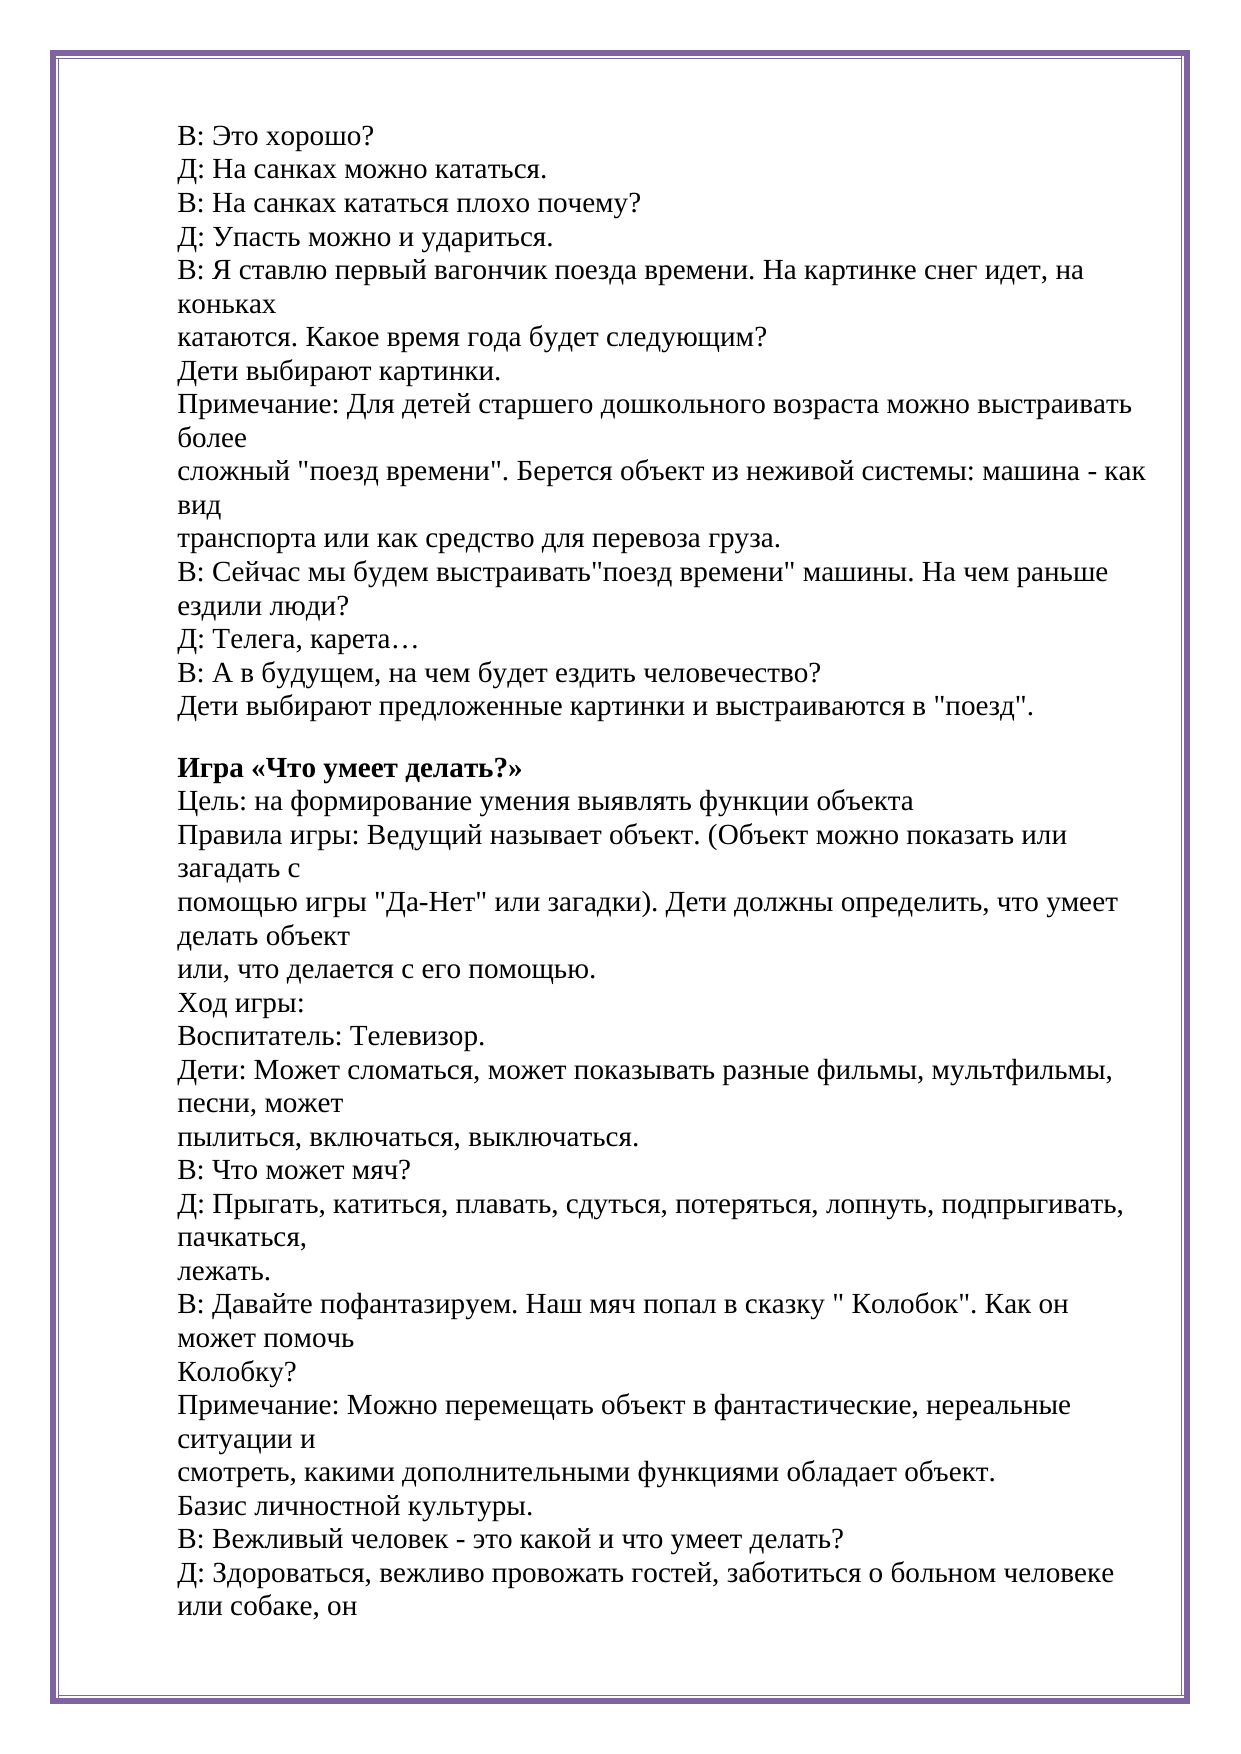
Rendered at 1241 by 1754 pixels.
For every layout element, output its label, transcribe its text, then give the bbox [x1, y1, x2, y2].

text катаются. Какое время года будет следующим? [177, 319, 1152, 353]
text В: Сейчас мы будем выстраивать"поезд времени" машины. На чем раньше ездили люди? [177, 554, 1152, 621]
text Базис личностной культуры. [177, 1488, 1152, 1521]
text сложный "поезд времени". Берется объект из неживой системы: машина - как вид [177, 453, 1152, 521]
text Д: Здороваться, вежливо провожать гостей, заботиться о больном человеке или собаке, он [177, 1555, 1152, 1622]
text В: Это хорошо? [177, 118, 1152, 152]
text Дети выбирают картинки. [177, 353, 1152, 386]
text лежать. [177, 1253, 1152, 1287]
text Игра «Что умеет делать?» [177, 750, 1152, 783]
text В: А в будущем, на чем будет ездить человечество? [177, 655, 1152, 688]
text Дети выбирают предложенные картинки и выстраиваются в "поезд". [177, 688, 1152, 722]
text В: Вежливый человек - это какой и что умеет делать? [177, 1521, 1152, 1555]
text Воспитатель: Телевизор. [177, 1018, 1152, 1052]
text пылиться, включаться, выключаться. [177, 1119, 1152, 1152]
text Д: Прыгать, катиться, плавать, сдуться, потеряться, лопнуть, подпрыгивать, пачкаться, [177, 1186, 1152, 1253]
text В: Я ставлю первый вагончик поезда времени. На картинке снег идет, на коньках [177, 252, 1152, 319]
text В: На санках кататься плохо почему? [177, 185, 1152, 219]
text В: Что может мяч? [177, 1152, 1152, 1186]
text Примечание: Можно перемещать объект в фантастические, нереальные ситуации и [177, 1387, 1152, 1454]
text помощью игры "Да-Нет" или загадки). Дети должны определить, что умеет делать объект [177, 884, 1152, 951]
text Ход игры: [177, 985, 1152, 1018]
text В: Давайте пофантазируем. Наш мяч попал в сказку " Колобок". Как он может помочь [177, 1287, 1152, 1354]
text Правила игры: Ведущий называет объект. (Объект можно показать или загадать с [177, 817, 1152, 884]
text Д: Упасть можно и удариться. [177, 219, 1152, 252]
text Цель: на формирование умения выявлять функции объекта [177, 783, 1152, 817]
text или, что делается с его помощью. [177, 951, 1152, 985]
text Д: На санках можно кататься. [177, 152, 1152, 185]
text транспорта или как средство для перевоза груза. [177, 521, 1152, 554]
text Колобку? [177, 1354, 1152, 1387]
text Примечание: Для детей старшего дошкольного возраста можно выстраивать более [177, 386, 1152, 453]
text Дети: Может сломаться, может показывать разные фильмы, мультфильмы, песни, может [177, 1052, 1152, 1119]
text Д: Телега, карета… [177, 621, 1152, 655]
text смотреть, какими дополнительными функциями обладает объект. [177, 1454, 1152, 1488]
